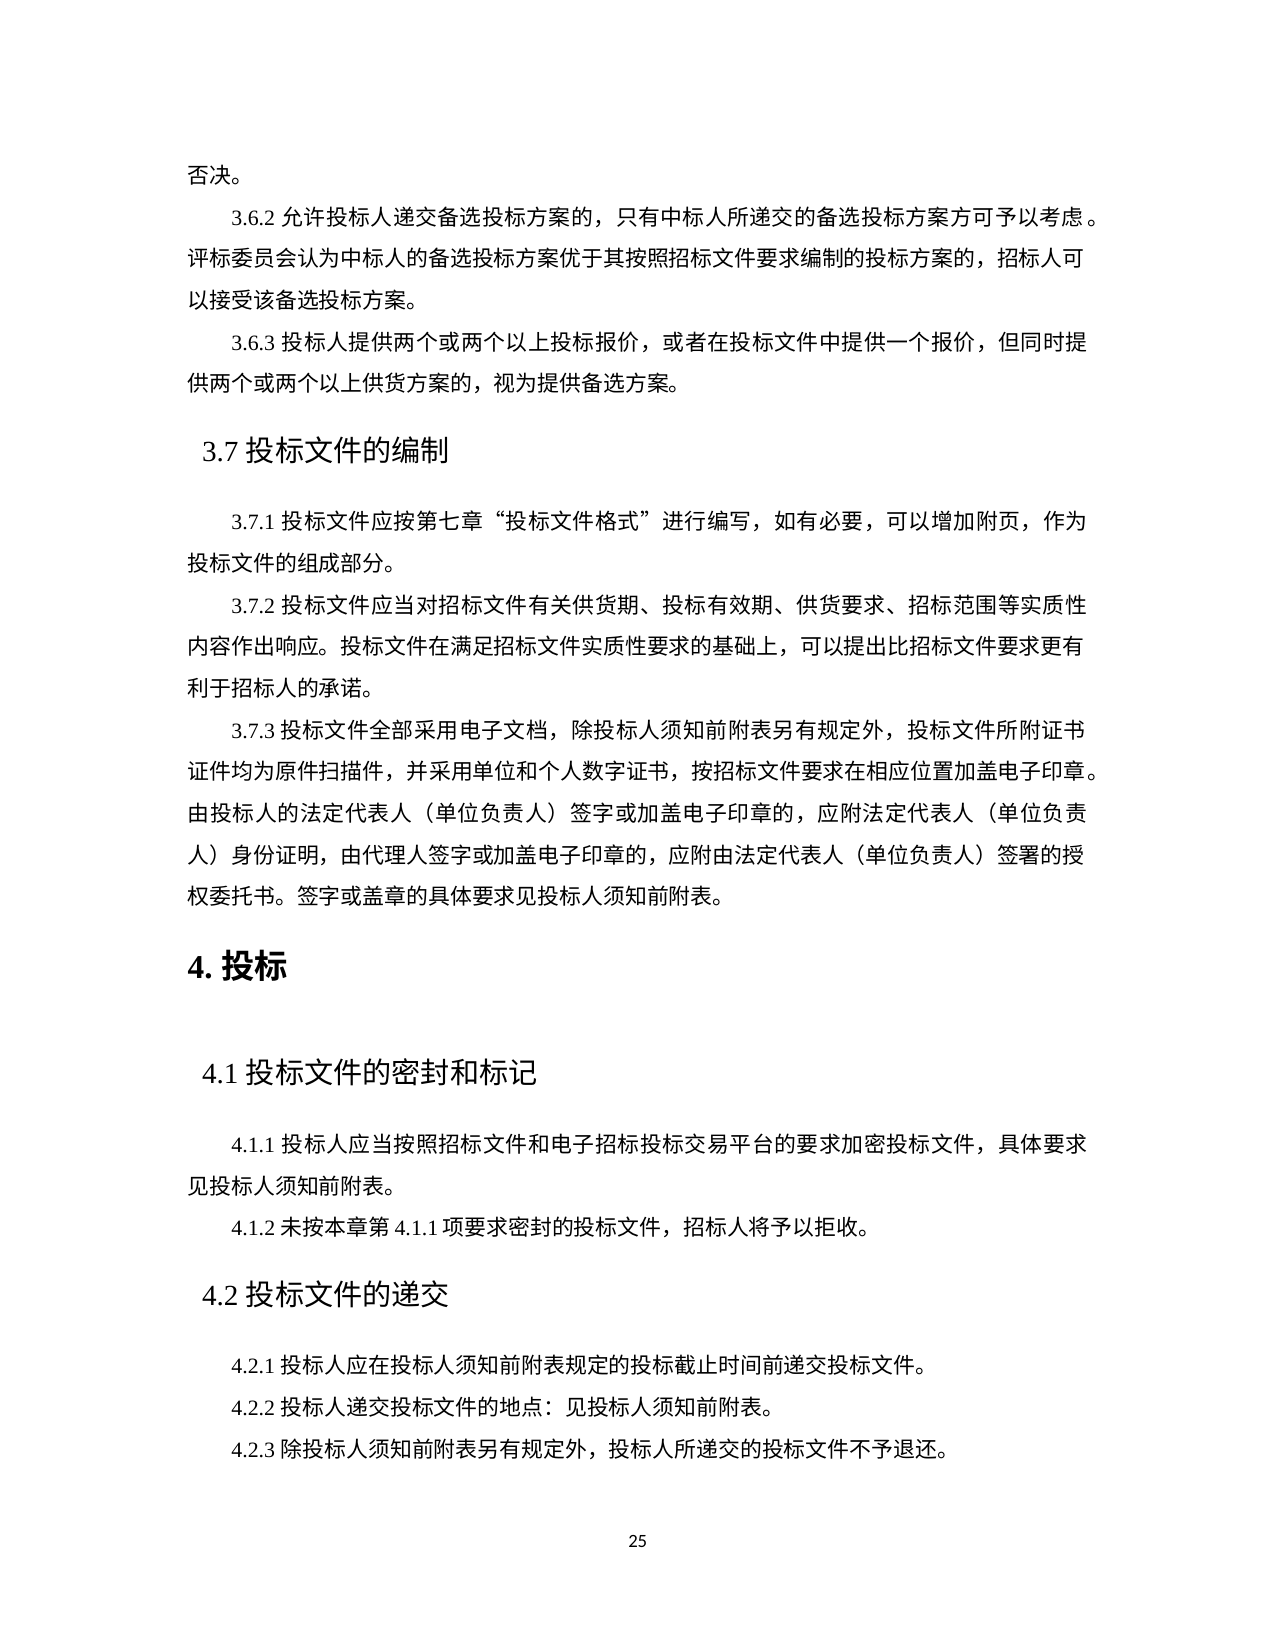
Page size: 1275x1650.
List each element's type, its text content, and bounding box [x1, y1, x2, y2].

text 3.7.2 投标文件应当对招标文件有关供货期、投标有效期、供货要求、招标范围等实质性内容作出响应。投标文件在满足招标文件实质性要求的基础上，可以提出比招标文件要求更有利于招标人的承诺。 [187, 580, 1087, 705]
text 4.2.1 投标人应在投标人须知前附表规定的投标截止时间前递交投标文件。 [187, 1341, 1087, 1382]
text 3.6.3 投标人提供两个或两个以上投标报价，或者在投标文件中提供一个报价，但同时提供两个或两个以上供货方案的，视为提供备选方案。 [187, 317, 1087, 400]
subtitle 4.2 投标文件的递交 [187, 1271, 1087, 1313]
text 4.1.1 投标人应当按照招标文件和电子招标投标交易平台的要求加密投标文件，具体要求见投标人须知前附表。 [187, 1119, 1087, 1202]
text 3.7.1 投标文件应按第七章“投标文件格式”进行编写，如有必要，可以增加附页，作为投标文件的组成部分。 [187, 496, 1087, 580]
subtitle 3.7 投标文件的编制 [187, 427, 1087, 469]
subtitle 4. 投标 [187, 940, 1087, 988]
text 4.2.3 除投标人须知前附表另有规定外，投标人所递交的投标文件不予退还。 [187, 1424, 1087, 1466]
text 3.6.2 允许投标人递交备选投标方案的，只有中标人所递交的备选投标方案方可予以考虑。评标委员会认为中标人的备选投标方案优于其按照招标文件要求编制的投标方案的，招标人可以接受该备选投标方案。 [187, 192, 1087, 317]
text 3.7.3投标文件全部采用电子文档，除投标人须知前附表另有规定外，投标文件所附证书证件均为原件扫描件，并采用单位和个人数字证书，按招标文件要求在相应位置加盖电子印章。由投标人的法定代表人（单位负责人）签字或加盖电子印章的，应附法定代表人（单位负责人）身份证明，由代理人签字或加盖电子印章的，应附由法定代表人（单位负责人）签署的授权委托书。签字或盖章的具体要求见投标人须知前附表。 [187, 705, 1087, 913]
text 4.1.2 未按本章第4.1.1项要求密封的投标文件，招标人将予以拒收。 [187, 1202, 1087, 1244]
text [187, 150, 1087, 192]
text 4.2.2 投标人递交投标文件的地点：见投标人须知前附表。 [187, 1382, 1087, 1424]
subtitle 4.1 投标文件的密封和标记 [187, 1050, 1087, 1092]
